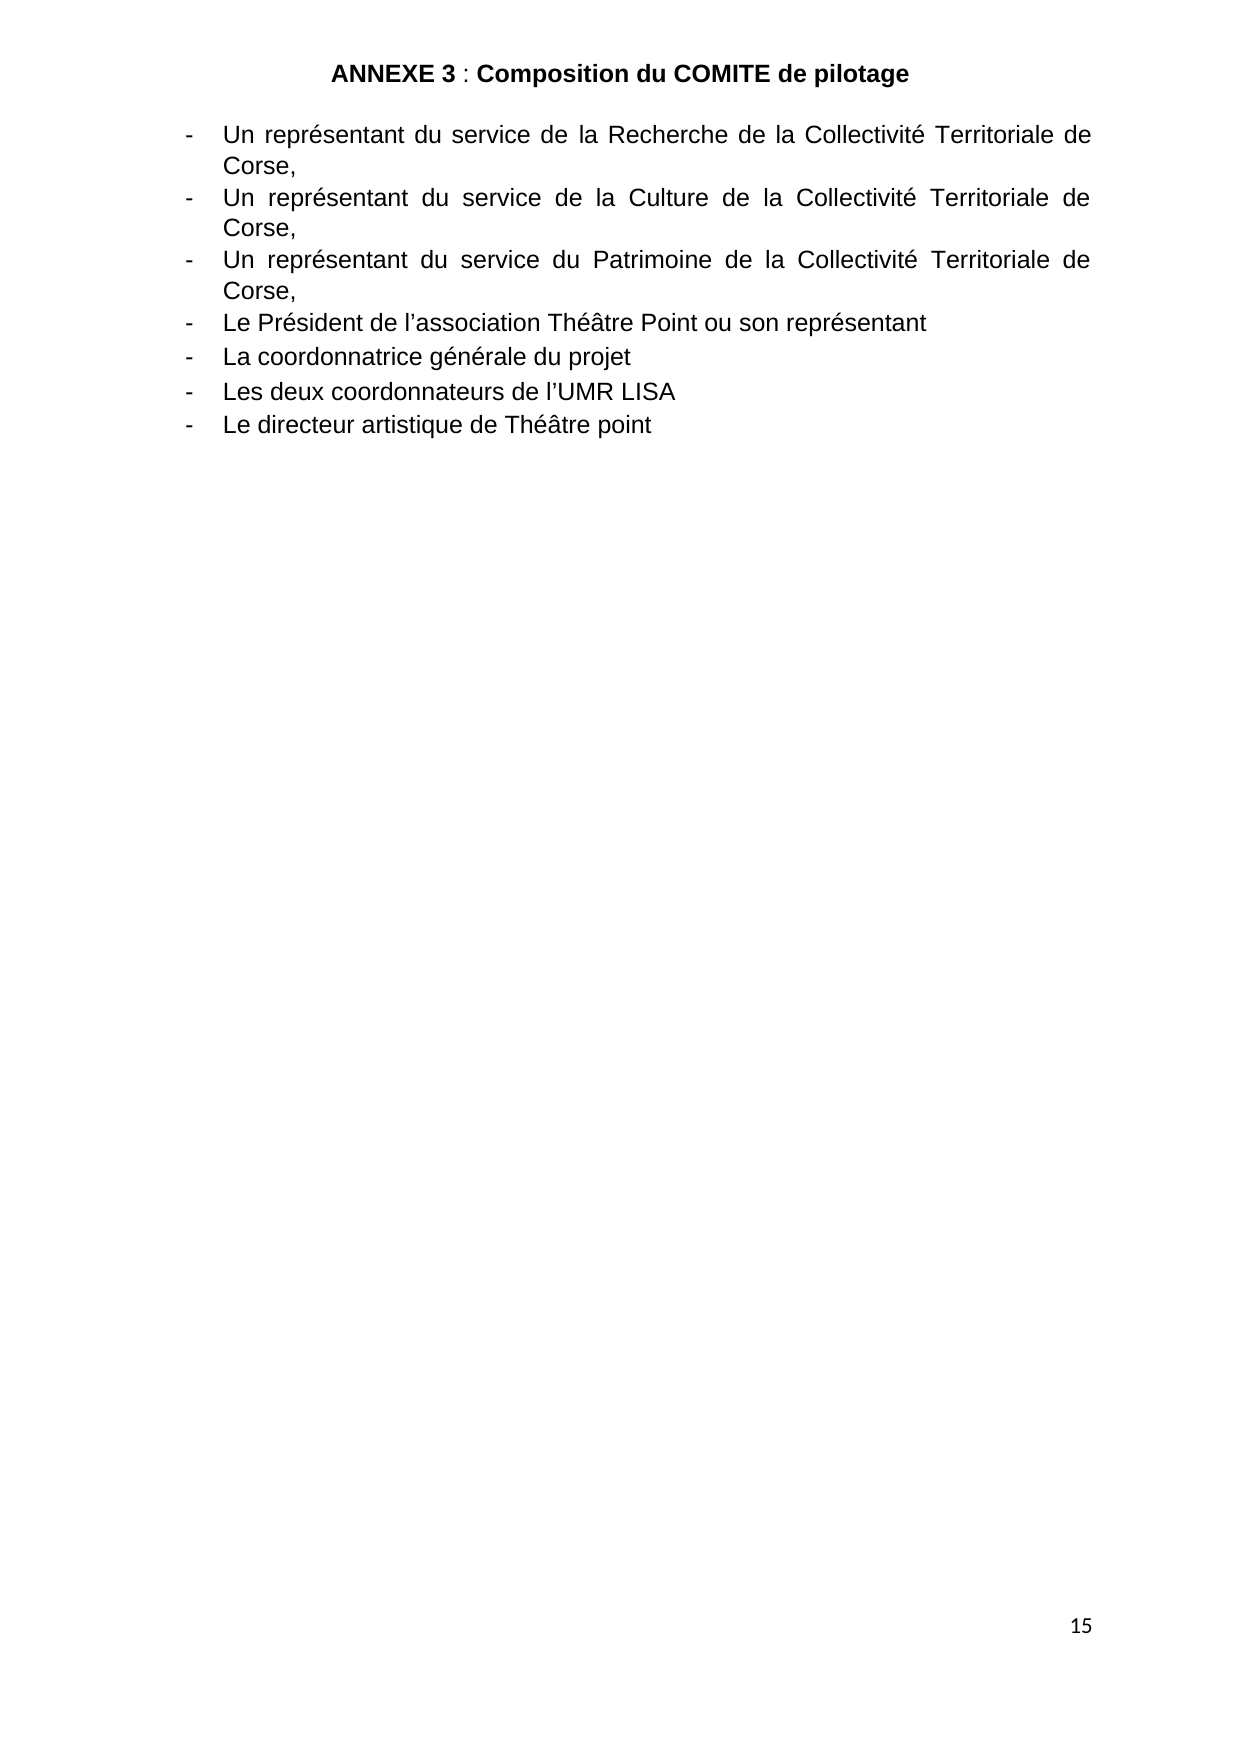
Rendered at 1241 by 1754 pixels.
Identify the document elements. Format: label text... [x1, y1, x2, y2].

list Un représentant du service du Patrimoine de la Collectivité Territoriale de Corse, [185, 242, 1092, 305]
list Les deux coordonnateurs de l’UMR LISA [185, 373, 1092, 407]
list Un représentant du service de la Recherche de la Collectivité Territoriale de Corse, [185, 117, 1092, 179]
text ANNEXE 3 : Composition du COMITE de pilotage [148, 59, 1092, 88]
list Un représentant du service de la Culture de la Collectivité Territoriale de Corse, [185, 179, 1092, 242]
list Le Président de l’association Théâtre Point ou son représentant [185, 305, 1092, 339]
list La coordonnatrice générale du projet [185, 339, 1092, 373]
list Le directeur artistique de Théâtre point [185, 407, 1092, 441]
